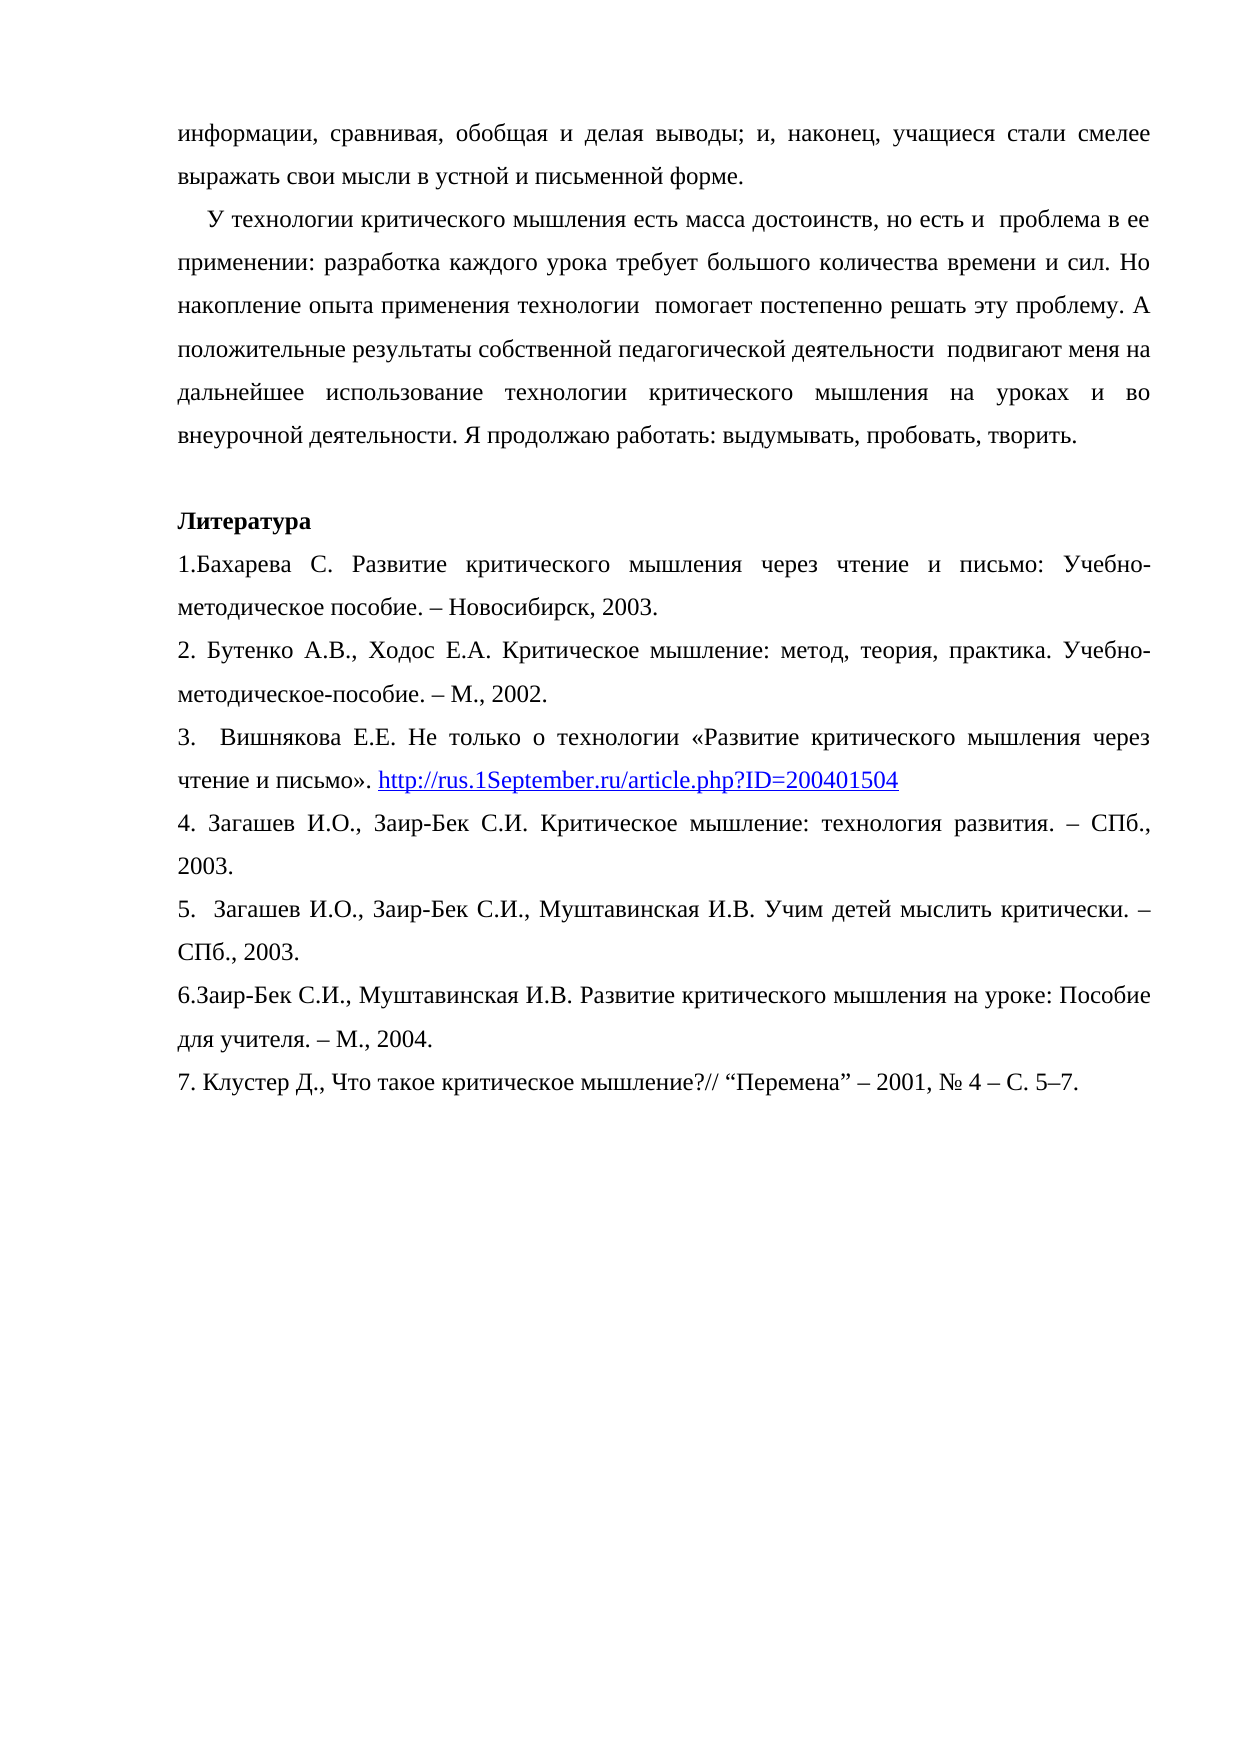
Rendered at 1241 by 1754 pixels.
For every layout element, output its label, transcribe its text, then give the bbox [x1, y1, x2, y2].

text 4. Загашев И.О., Заир-Бек С.И. Критическое мышление: технология развития. – СПб., 2003. [177, 808, 1152, 880]
text 7. Клустер Д., Что такое критическое мышление?// “Перемена” – 2001, № 4 – С. 5–7. [177, 1067, 1152, 1096]
text У технологии критического мышления есть масса достоинств, но есть и проблема в ее применении: разработка каждого урока требует большого количества времени и сил. Но накопление опыта применения технологии помогает постепенно решать эту проблему. А положительные результаты собственной педагогической деятельности подвигают меня на дальнейшее использование технологии критического мышления на уроках и во внеурочной деятельности. Я продолжаю работать: выдумывать, пробовать, творить. [177, 204, 1152, 449]
text 3. Вишнякова Е.Е. Не только о технологии «Развитие критического мышления через чтение и письмо». http://rus.1September.ru/article.php?ID=200401504 [177, 722, 1152, 794]
text 2. Бутенко А.В., Ходос Е.А. Критическое мышление: метод, теория, практика. Учебно-методическое-пособие. – М., 2002. [177, 636, 1152, 707]
text 6.Заир-Бек С.И., Муштавинская И.В. Развитие критического мышления на уроке: Пособие для учителя. – М., 2004. [177, 981, 1152, 1052]
text 1.Бахарева С. Развитие критического мышления через чтение и письмо: Учебно-методическое пособие. – Новосибирск, 2003. [177, 549, 1152, 621]
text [177, 118, 1152, 190]
text 5. Загашев И.О., Заир-Бек С.И., Муштавинская И.В. Учим детей мыслить критически. – СПб., 2003. [177, 894, 1152, 966]
text Литература [177, 506, 1152, 535]
